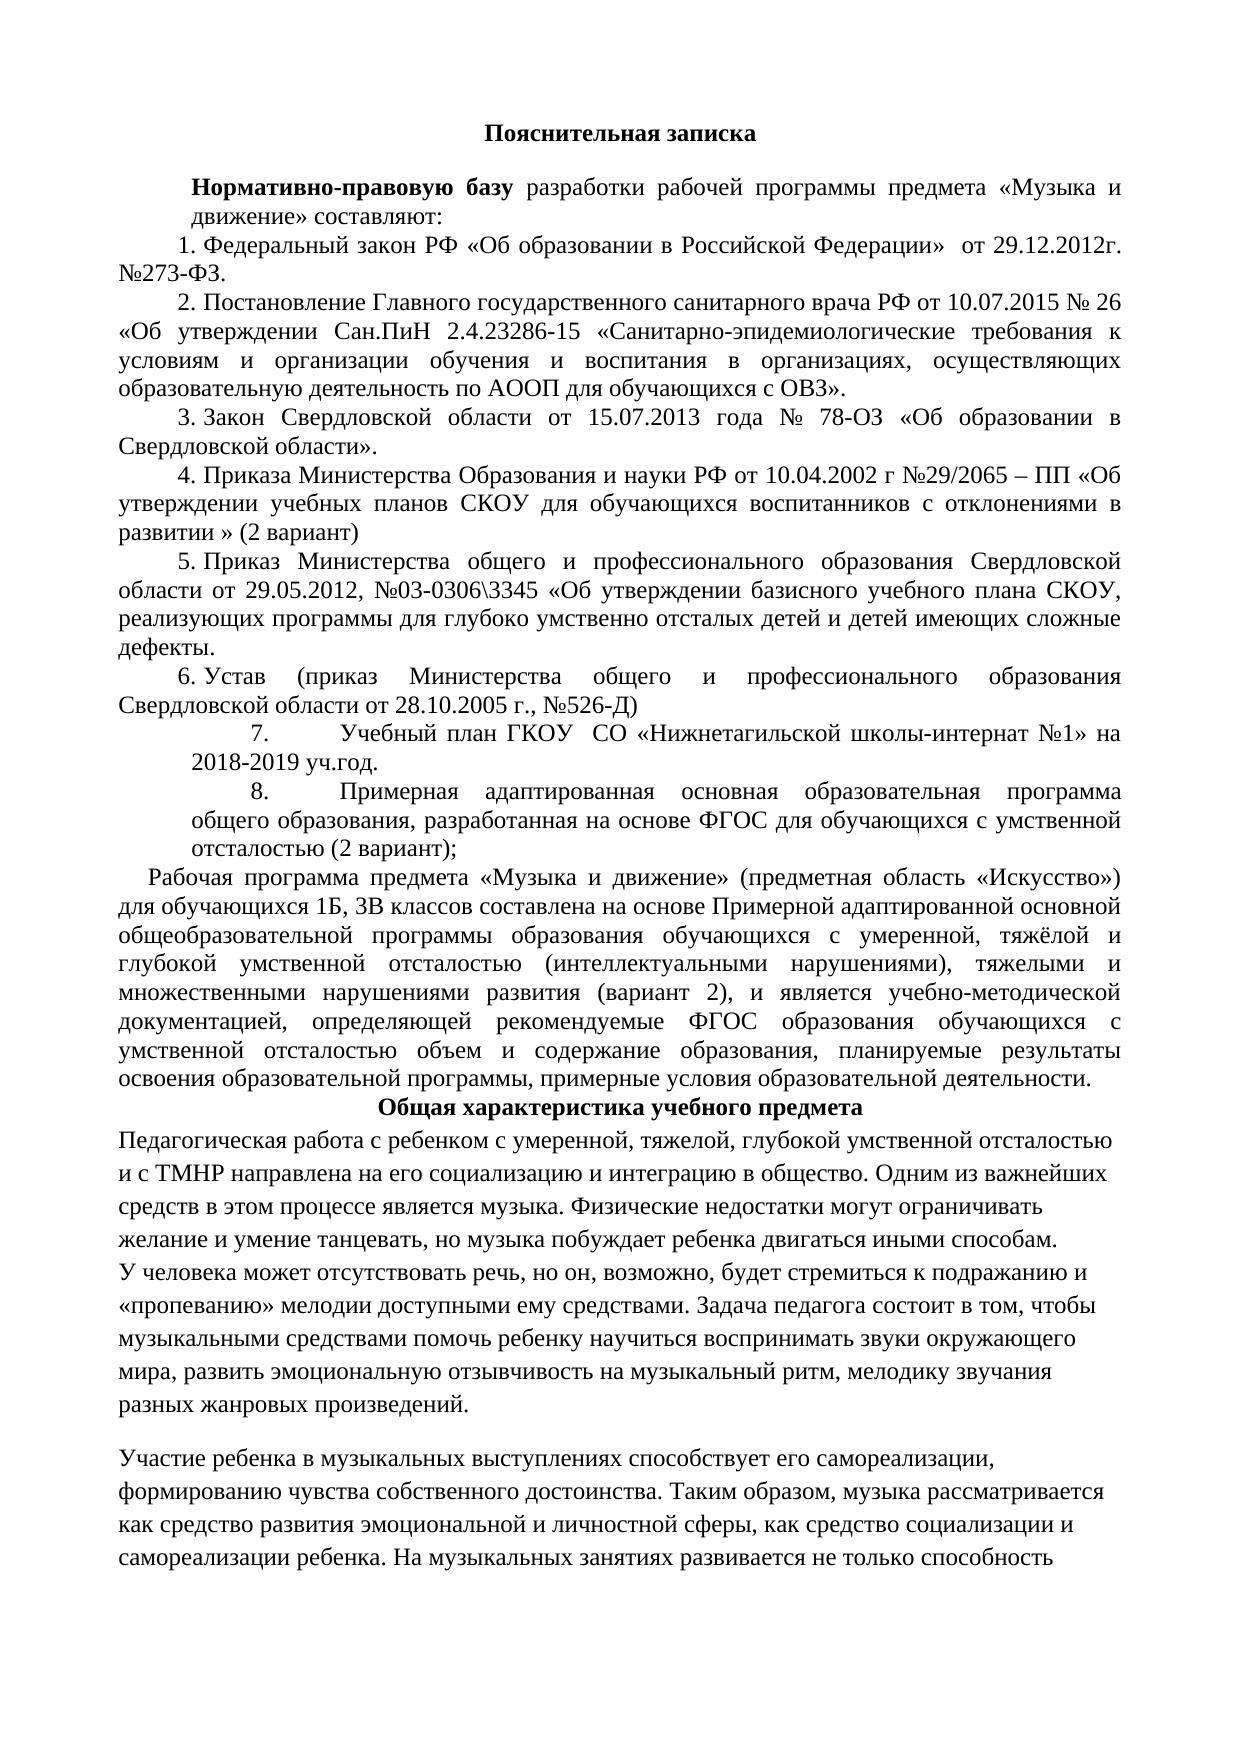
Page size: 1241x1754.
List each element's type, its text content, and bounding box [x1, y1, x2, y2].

text Педагогическая работа с ребенком с умеренной, тяжелой, глубокой умственной отсталостью и с ТМНР направлена на его социализацию и интеграцию в общество. Одним из важнейших средств в этом процессе является музыка. Физические недостатки могут ограничивать желание и умение танцевать, но музыка побуждает ребенка двигаться иными способам. [118, 1125, 1122, 1253]
list Постановление Главного государственного санитарного врача РФ от 10.07.2015 № 26 «Об утверждении Сан.ПиН 2.4.23286-15 «Санитарно-эпидемиологические требования к условиям и организации обучения и воспитания в организациях, осуществляющих образовательную деятельность по АООП для обучающихся с ОВЗ». [118, 287, 1122, 402]
list Приказ Министерства общего и профессионального образования Свердловской области от 29.05.2012, №03-0306\3345 «Об утверждении базисного учебного плана СКОУ, реализующих программы для глубоко умственно отсталых детей и детей имеющих сложные дефекты. [118, 546, 1122, 661]
list Учебный план ГКОУ СО «Нижнетагильской школы-интернат №1» на 2018-2019 уч.год. [191, 718, 1122, 776]
text Пояснительная записка [118, 118, 1122, 147]
list Устав (приказ Министерства общего и профессионального образования Свердловской области от 28.10.2005 г., №526-Д) [118, 661, 1122, 718]
list Примерная адаптированная основная образовательная программа общего образования, разработанная на основе ФГОС для обучающихся с умственной отсталостью (2 вариант); [191, 833, 1122, 862]
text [118, 1443, 1122, 1571]
text Общая характеристика учебного предмета [118, 1092, 1122, 1121]
list Закон Свердловской области от 15.07.2013 года № 78-ОЗ «Об образовании в Свердловской области». [118, 402, 1122, 460]
text У человека может отсутствовать речь, но он, возможно, будет стремиться к подражанию и «пропеванию» мелодии доступными ему средствами. Задача педагога состоит в том, чтобы музыкальными средствами помочь ребенку научиться воспринимать звуки окружающего мира, развить эмоциональную отзывчивость на музыкальный ритм, мелодику звучания разных жанровых произведений. [118, 1257, 1122, 1418]
list Приказа Министерства Образования и науки РФ от 10.04.2002 г №29/2065 – ПП «Об утверждении учебных планов СКОУ для обучающихся воспитанников с отклонениями в развитии » (2 вариант) [118, 460, 1122, 546]
list Федеральный закон РФ «Об образовании в Российской Федерации» от 29.12.2012г. №273-ФЗ. [118, 230, 1122, 287]
text Нормативно-правовую базу разработки рабочей программы предмета «Музыка и движение» составляют: [191, 172, 1122, 230]
text Рабочая программа предмета «Музыка и движение» (предметная область «Искусство») для обучающихся 1Б, 3В классов составлена на основе Примерной адаптированной основной общеобразовательной программы образования обучающихся с умеренной, тяжёлой и глубокой умственной отсталостью (интеллектуальными нарушениями), тяжелыми и множественными нарушениями развития (вариант 2), и является учебно-методической документацией, определяющей рекомендуемые ФГОС образования обучающихся с умственной отсталостью объем и содержание образования, планируемые результаты освоения образовательной программы, примерные условия образовательной деятельности. [118, 862, 1122, 1092]
